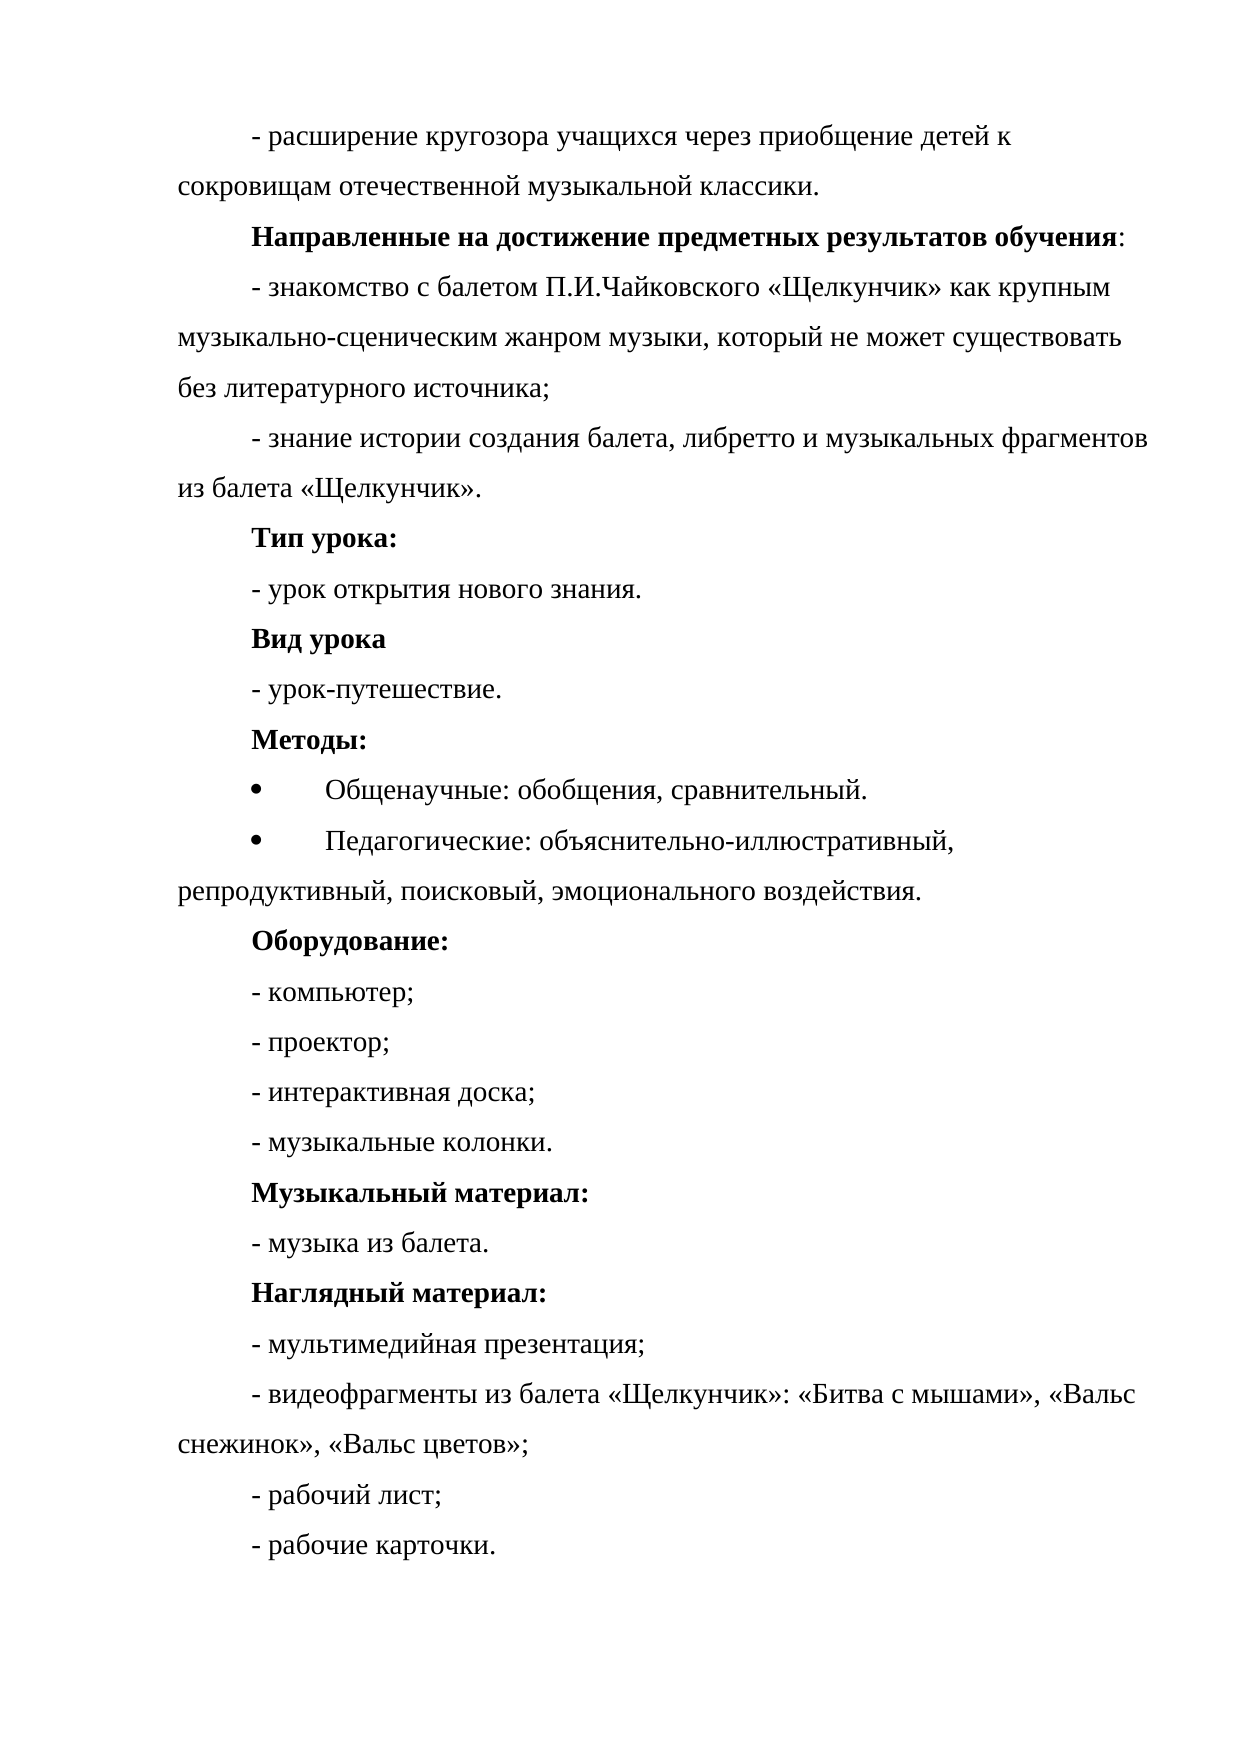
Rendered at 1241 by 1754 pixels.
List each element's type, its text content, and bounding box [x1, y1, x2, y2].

text - интерактивная доска; [177, 1074, 1152, 1108]
text Наглядный материал: [177, 1276, 1152, 1309]
text Тип урока: [177, 521, 1152, 554]
text Направленные на достижение предметных результатов обучения: [177, 219, 1152, 252]
text Вид урока [177, 621, 1152, 655]
text - рабочие карточки. [177, 1527, 1152, 1561]
text - урок открытия нового знания. [177, 571, 1152, 604]
text - урок-путешествие. [177, 672, 1152, 705]
text - музыкальные колонки. [177, 1124, 1152, 1158]
list Педагогические: объяснительно-иллюстративный, репродуктивный, поисковый, эмоционального воздействия. [177, 823, 1152, 907]
text - расширение кругозора учащихся через приобщение детей к сокровищам отечественной музыкальной классики. [177, 118, 1152, 202]
text Музыкальный материал: [177, 1175, 1152, 1208]
text - музыка из балета. [177, 1225, 1152, 1259]
text - мультимедийная презентация; [177, 1326, 1152, 1359]
text - проектор; [177, 1024, 1152, 1057]
text Методы: [177, 722, 1152, 755]
text - видеофрагменты из балета «Щелкунчик»: «Битва с мышами», «Вальс снежинок», «Вальс цветов»; [177, 1376, 1152, 1460]
text - знакомство с балетом П.И.Чайковского «Щелкунчик» как крупным музыкально-сценическим жанром музыки, который не может существовать без литературного источника; [177, 269, 1152, 403]
text - рабочий лист; [177, 1477, 1152, 1510]
list Общенаучные: обобщения, сравнительный. [177, 772, 1152, 806]
text Оборудование: [177, 923, 1152, 957]
text - компьютер; [177, 974, 1152, 1007]
text - знание истории создания балета, либретто и музыкальных фрагментов из балета «Щелкунчик». [177, 420, 1152, 504]
